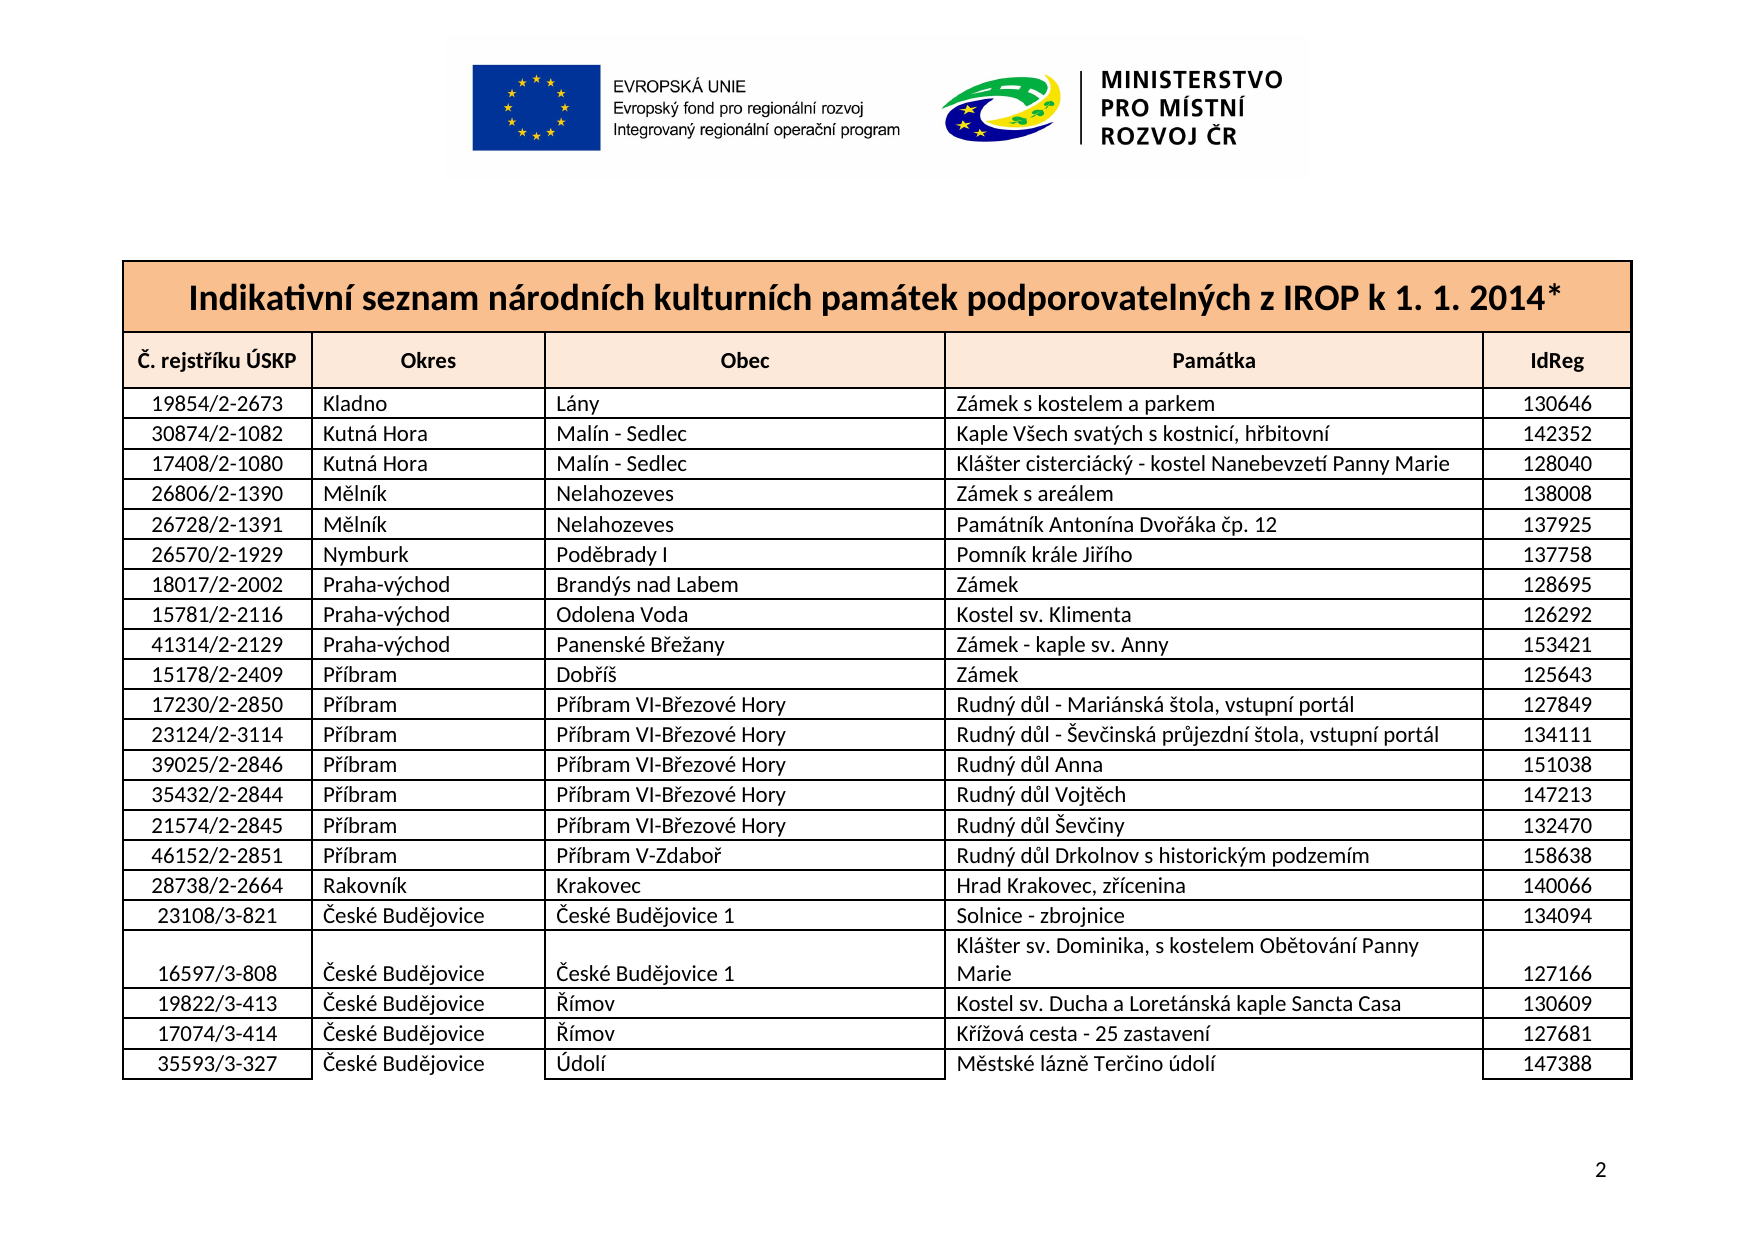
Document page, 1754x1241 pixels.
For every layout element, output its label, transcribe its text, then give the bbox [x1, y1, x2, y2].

table_cell 21574/2-2845 [124, 811, 311, 839]
table_cell Rudný důl Drkolnov s historickým podzemím [946, 841, 1482, 869]
table_cell Brandýs nad Labem [546, 570, 944, 598]
table_cell 35593/3-327 [124, 1050, 311, 1077]
table_cell České Budějovice 1 [546, 931, 944, 987]
table_cell Mělník [313, 510, 544, 538]
table_cell 18017/2-2002 [124, 570, 311, 598]
table_cell Nelahozeves [546, 510, 944, 538]
table_cell Lány [546, 389, 944, 417]
table_cell Příbram VI-Březové Hory [546, 811, 944, 839]
table_cell Římov [546, 989, 944, 1017]
table_cell Příbram [313, 751, 544, 778]
table_header Indikativní seznam národních kulturních památek podporovatelných z IROP k 1. 1. 2014* [124, 262, 1630, 331]
table_cell 26806/2-1390 [124, 480, 311, 508]
table_cell Příbram V-Zdaboř [546, 841, 944, 869]
table_cell Zámek [946, 660, 1482, 688]
table_cell Rudný důl - Mariánská štola, vstupní portál [946, 690, 1482, 718]
table_cell 19822/3-413 [124, 989, 311, 1017]
table_cell 16597/3-808 [124, 931, 311, 987]
table_cell Rakovník [313, 871, 544, 899]
table_cell Dobříš [546, 660, 944, 688]
table_cell Praha-východ [313, 600, 544, 628]
table_cell 132470 [1484, 811, 1630, 839]
table_cell 46152/2-2851 [124, 841, 311, 869]
table_cell Památník Antonína Dvořáka čp. 12 [946, 510, 1482, 538]
table_cell 130646 [1484, 389, 1630, 417]
table_cell Kaple Všech svatých s kostnicí, hřbitovní [946, 419, 1482, 447]
table_cell Rudný důl Ševčiny [946, 811, 1482, 839]
table_cell Městské lázně Terčino údolí [946, 1050, 1482, 1077]
table_cell Kutná Hora [313, 419, 544, 447]
table_cell 127166 [1484, 931, 1630, 987]
table_cell 26728/2-1391 [124, 510, 311, 538]
table_cell Klášter sv. Dominika, s kostelem Obětování Panny Marie [946, 931, 1482, 987]
table_cell 126292 [1484, 600, 1630, 628]
table_cell Panenské Břežany [546, 630, 944, 658]
table_cell Praha-východ [313, 630, 544, 658]
table_cell Kostel sv. Ducha a Loretánská kaple Sancta Casa [946, 989, 1482, 1017]
table_cell Nelahozeves [546, 480, 944, 508]
table_cell Mělník [313, 480, 544, 508]
table_cell 137925 [1484, 510, 1630, 538]
table_cell Okres [313, 333, 544, 387]
table_cell Krakovec [546, 871, 944, 899]
table_cell Solnice - zbrojnice [946, 901, 1482, 929]
table_cell Kutná Hora [313, 450, 544, 477]
table_cell České Budějovice [313, 989, 544, 1017]
table_cell 151038 [1484, 751, 1630, 778]
table_cell České Budějovice [313, 901, 544, 929]
table_cell Malín - Sedlec [546, 419, 944, 447]
table_cell Odolena Voda [546, 600, 944, 628]
table_cell 153421 [1484, 630, 1630, 658]
table_cell Poděbrady I [546, 540, 944, 568]
table_cell 125643 [1484, 660, 1630, 688]
table_cell 142352 [1484, 419, 1630, 447]
table_cell Malín - Sedlec [546, 450, 944, 477]
table_cell 17230/2-2850 [124, 690, 311, 718]
table_cell 147388 [1484, 1050, 1630, 1077]
table_cell Praha-východ [313, 570, 544, 598]
table_cell 28738/2-2664 [124, 871, 311, 899]
table_cell 30874/2-1082 [124, 419, 311, 447]
table_cell Obec [546, 333, 944, 387]
table_cell Rudný důl Anna [946, 751, 1482, 778]
table_cell 15781/2-2116 [124, 600, 311, 628]
table_cell Příbram VI-Březové Hory [546, 781, 944, 809]
table_cell České Budějovice 1 [546, 901, 944, 929]
table_cell 23108/3-821 [124, 901, 311, 929]
table_cell Zámek - kaple sv. Anny [946, 630, 1482, 658]
table_cell Kostel sv. Klimenta [946, 600, 1482, 628]
table_cell Příbram VI-Březové Hory [546, 720, 944, 748]
table_cell Příbram VI-Březové Hory [546, 751, 944, 778]
table_cell Příbram [313, 690, 544, 718]
table_cell Zámek [946, 570, 1482, 598]
table_cell 158638 [1484, 841, 1630, 869]
table_cell 128040 [1484, 450, 1630, 477]
table_cell Zámek s kostelem a parkem [946, 389, 1482, 417]
table_cell Rudný důl Vojtěch [946, 781, 1482, 809]
table_cell 23124/2-3114 [124, 720, 311, 748]
table_cell 127849 [1484, 690, 1630, 718]
table_cell Hrad Krakovec, zřícenina [946, 871, 1482, 899]
table_cell 140066 [1484, 871, 1630, 899]
table_cell 41314/2-2129 [124, 630, 311, 658]
table_cell Křížová cesta - 25 zastavení [946, 1019, 1482, 1047]
table_cell České Budějovice [313, 1019, 544, 1047]
table_cell 134094 [1484, 901, 1630, 929]
table_cell České Budějovice [313, 931, 544, 987]
table_cell České Budějovice [313, 1050, 544, 1077]
table_cell Údolí [546, 1050, 944, 1077]
table_cell Zámek s areálem [946, 480, 1482, 508]
table_cell Příbram [313, 811, 544, 839]
table_cell Památka [946, 333, 1482, 387]
table_cell 134111 [1484, 720, 1630, 748]
table_cell 15178/2-2409 [124, 660, 311, 688]
table_cell Rudný důl - Ševčinská průjezdní štola, vstupní portál [946, 720, 1482, 748]
table_cell Kladno [313, 389, 544, 417]
table_cell Č. rejstříku ÚSKP [124, 333, 311, 387]
table_cell 19854/2-2673 [124, 389, 311, 417]
table_cell 130609 [1484, 989, 1630, 1017]
table_cell 128695 [1484, 570, 1630, 598]
table_cell Příbram [313, 841, 544, 869]
table_cell 127681 [1484, 1019, 1630, 1047]
table_cell 147213 [1484, 781, 1630, 809]
table_cell Příbram [313, 720, 544, 748]
table_cell Klášter cisterciácký - kostel Nanebevzetí Panny Marie [946, 450, 1482, 477]
table_cell 35432/2-2844 [124, 781, 311, 809]
table_cell IdReg [1484, 333, 1630, 387]
table_cell Příbram [313, 781, 544, 809]
table_cell 26570/2-1929 [124, 540, 311, 568]
table_cell Římov [546, 1019, 944, 1047]
table_cell 138008 [1484, 480, 1630, 508]
table_cell 137758 [1484, 540, 1630, 568]
table_cell 39025/2-2846 [124, 751, 311, 778]
table_cell Příbram VI-Březové Hory [546, 690, 944, 718]
picture [444, 35, 1310, 179]
table_cell Nymburk [313, 540, 544, 568]
table_cell 17408/2-1080 [124, 450, 311, 477]
table_cell Pomník krále Jiřího [946, 540, 1482, 568]
table_cell Příbram [313, 660, 544, 688]
table_cell 17074/3-414 [124, 1019, 311, 1047]
